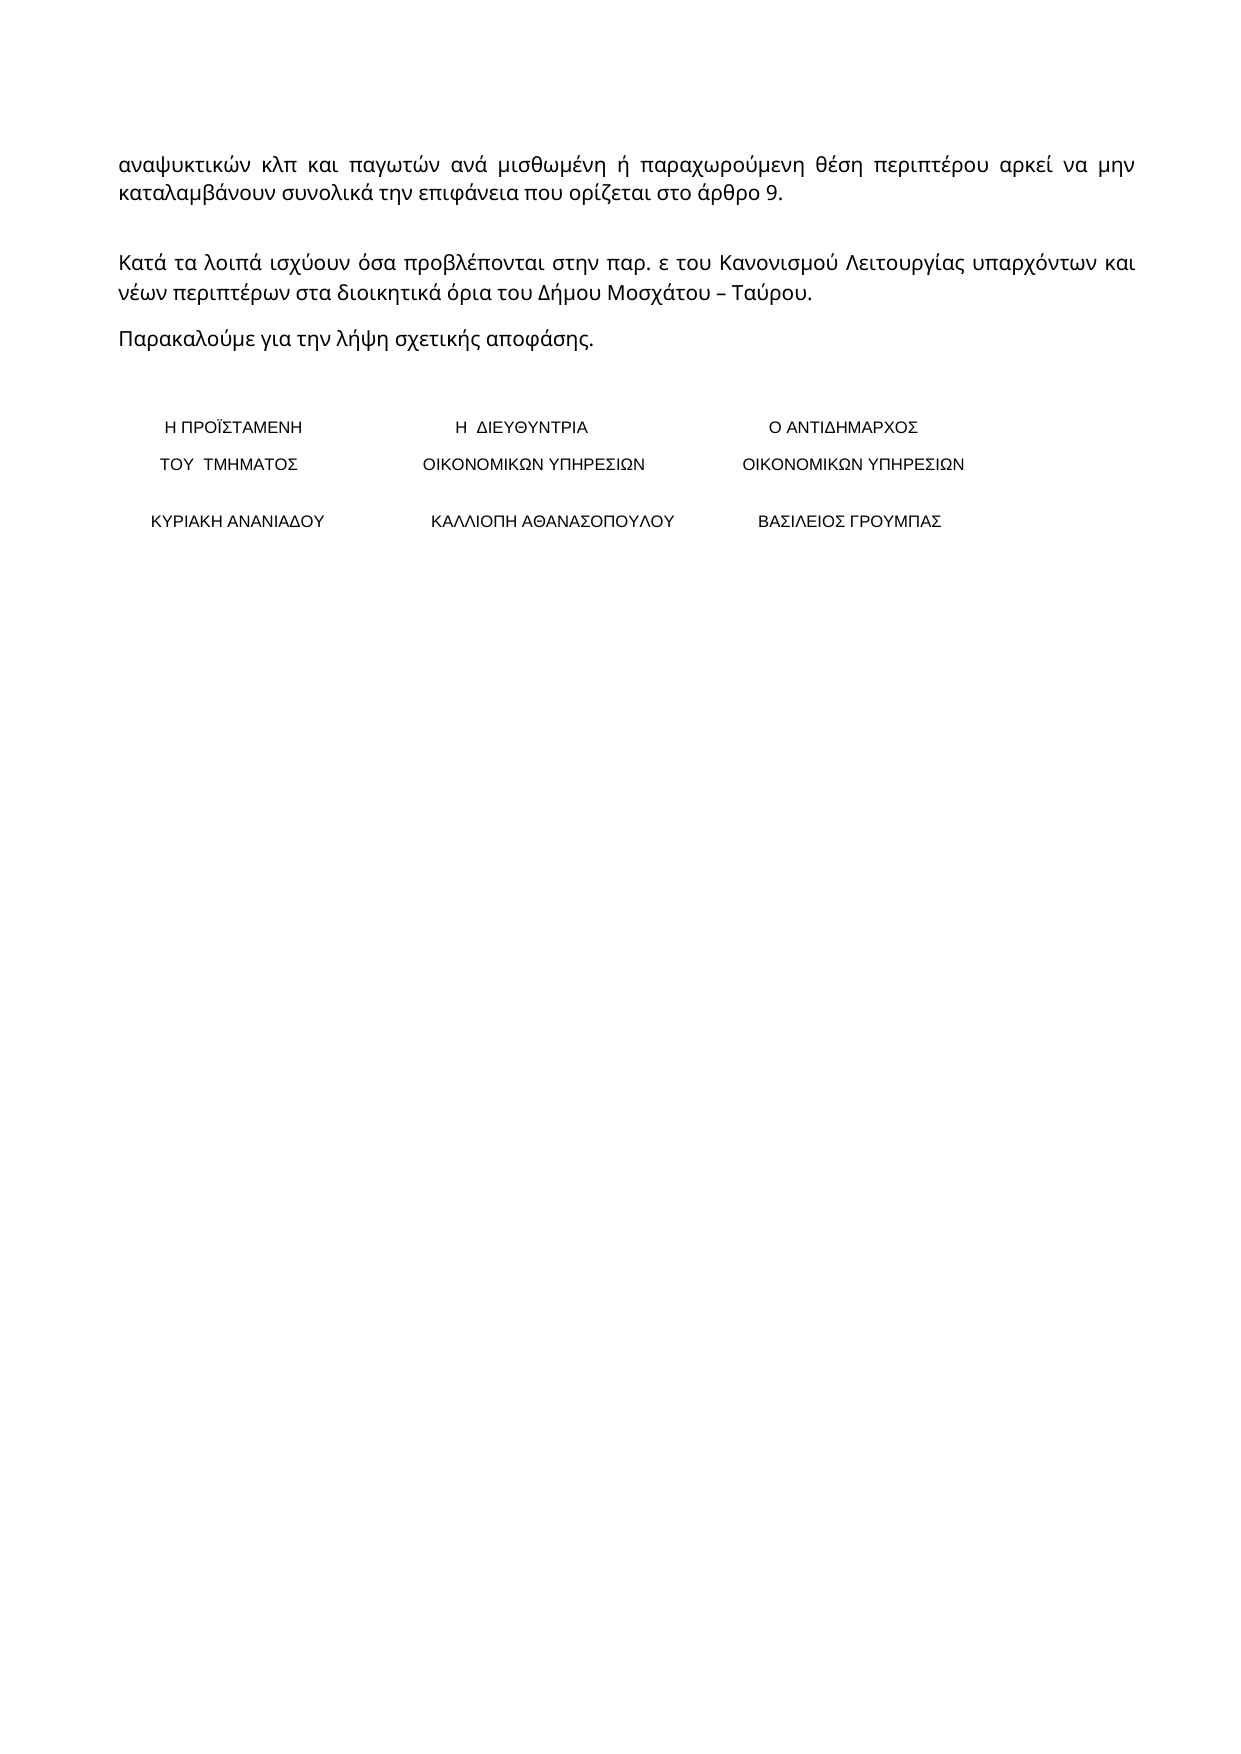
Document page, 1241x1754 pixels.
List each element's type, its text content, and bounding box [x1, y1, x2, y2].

text Η ΠΡΟΪΣΤΑΜΕΝΗ Η ΔΙΕΥΘΥΝΤΡΙΑ O ΑΝΤΙΔΗΜΑΡΧΟΣ [118, 418, 1137, 437]
text ΤΟΥ ΤΜΗΜΑΤΟΣ ΟΙΚΟΝΟΜΙΚΩΝ ΥΠΗΡΕΣΙΩΝ ΟΙΚΟΝΟΜΙΚΩΝ ΥΠΗΡΕΣΙΩΝ [118, 455, 1137, 494]
text Κατά τα λοιπά ισχύουν όσα προβλέπονται στην παρ. ε του Κανονισμού Λειτουργίας υπαρχόντων και νέων περιπτέρων στα διοικητικά όρια του Δήμου Μοσχάτου – Ταύρου. [118, 248, 1137, 306]
text ΚΥΡΙΑΚΗ ΑΝΑΝΙΑΔΟΥ ΚΑΛΛΙΟΠΗ ΑΘΑΝΑΣΟΠΟΥΛΟΥ ΒΑΣΙΛΕΙΟΣ ΓΡΟΥΜΠΑΣ [118, 512, 1137, 531]
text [118, 150, 1137, 207]
text Παρακαλούμε για την λήψη σχετικής αποφάσης. [118, 324, 1137, 353]
